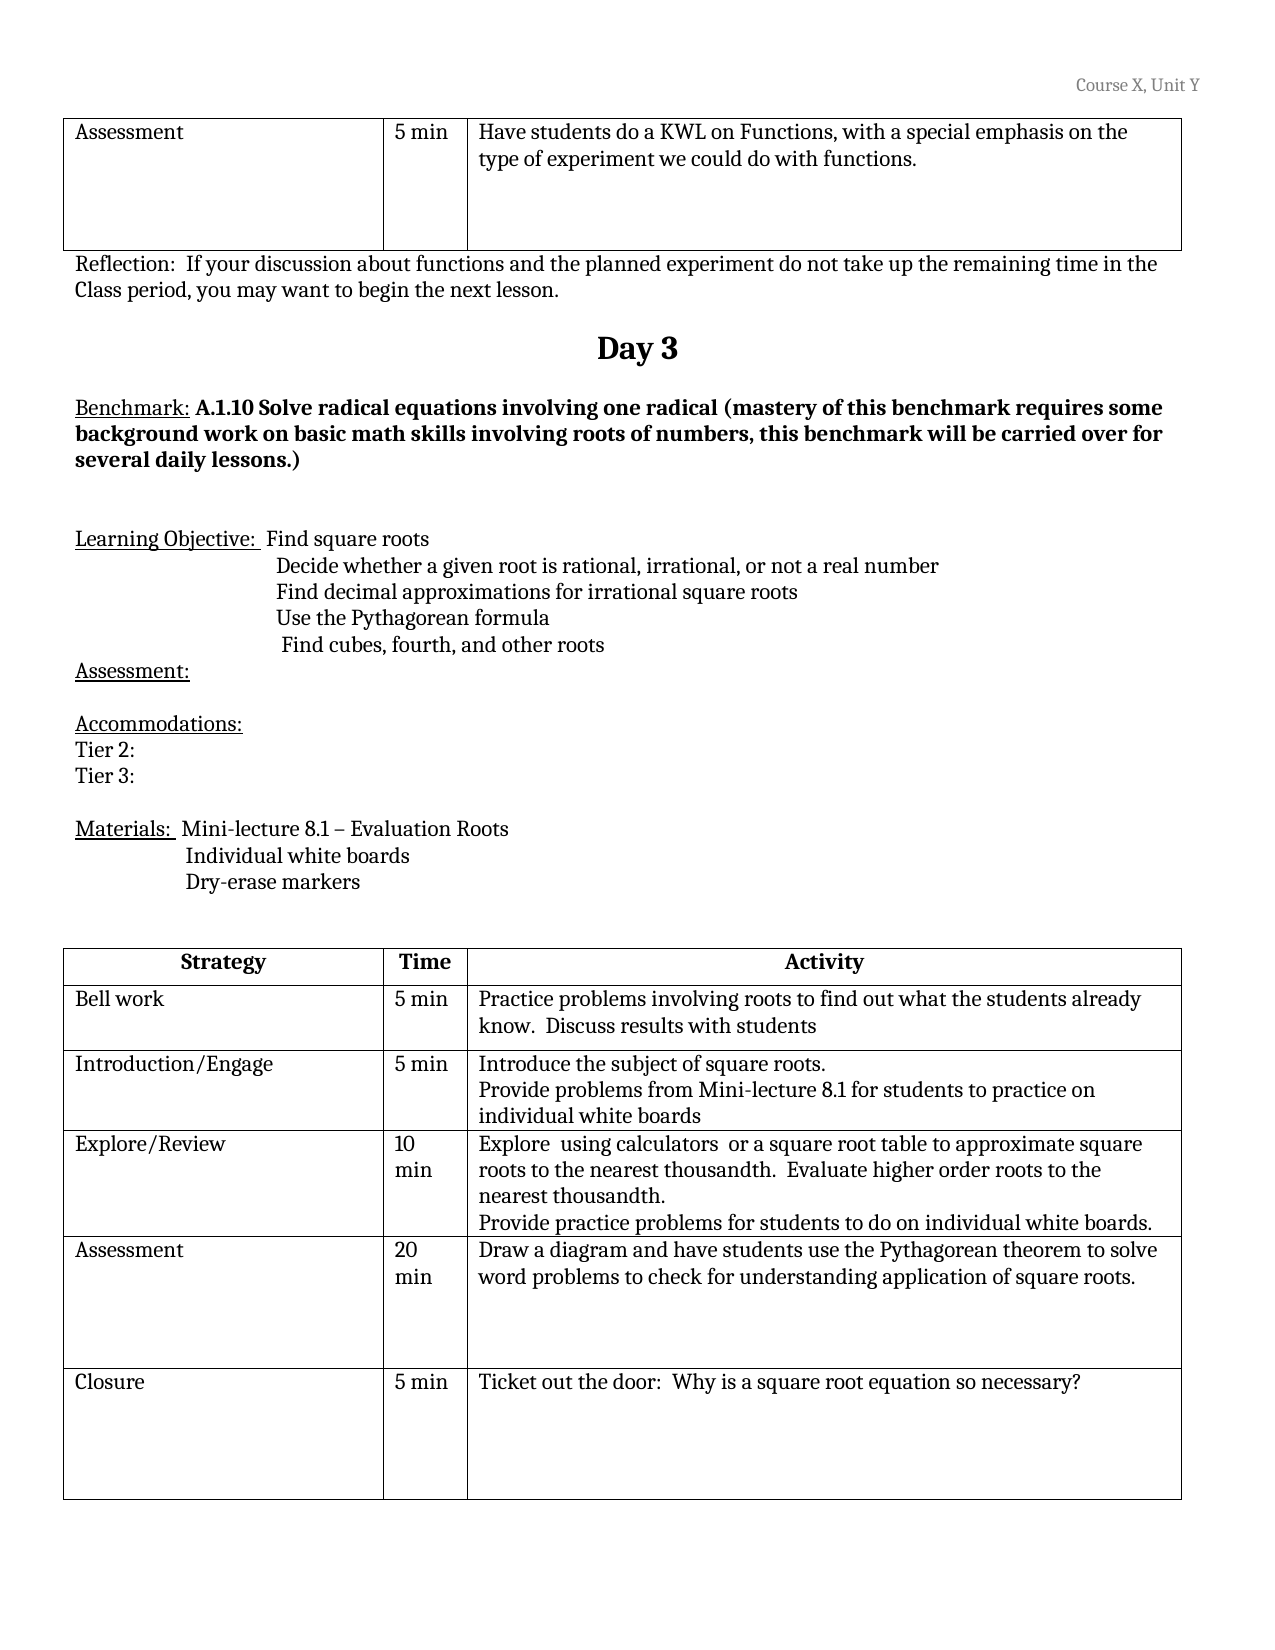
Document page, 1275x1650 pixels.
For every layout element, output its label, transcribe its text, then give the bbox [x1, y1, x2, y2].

table_cell Introduce the subject of square roots. Provide problems from Mini-lecture 8.1 for students to practice on individual white boards [468, 1051, 1181, 1129]
table_cell Assessment [64, 1237, 383, 1367]
table_cell Practice problems involving roots to find out what the students already know. Discuss results with students [468, 986, 1181, 1049]
text Find decimal approximations for irrational square roots [75, 579, 1200, 605]
text Day 3 [75, 330, 1200, 368]
text Find cubes, fourth, and other roots [75, 632, 1200, 658]
table_cell Introduction/Engage [64, 1051, 383, 1129]
text Use the Pythagorean formula [75, 605, 1200, 632]
table_header Strategy [64, 949, 383, 985]
table_cell Bell work [64, 986, 383, 1049]
text Accommodations: [75, 711, 1200, 737]
table_cell Closure [64, 1369, 383, 1499]
text Decide whether a given root is rational, irrational, or not a real number [75, 552, 1200, 579]
text Dry-erase markers [75, 869, 1200, 895]
table_cell 5 min [384, 1369, 467, 1499]
table_cell Have students do a KWL on Functions, with a special emphasis on the type of experiment we could do with functions. [468, 119, 1181, 249]
text Assessment: [75, 658, 1200, 684]
text Reflection: If your discussion about functions and the planned experiment do not take up the remaining time in the [75, 251, 1200, 277]
text Materials: Mini-lecture 8.1 – Evaluation Roots [75, 816, 1200, 842]
table_cell Draw a diagram and have students use the Pythagorean theorem to solve word problems to check for understanding application of square roots. [468, 1237, 1181, 1367]
table_cell Explore/Review [64, 1131, 383, 1236]
text Tier 3: [75, 763, 1200, 790]
table_header Time [384, 949, 467, 985]
table_cell 5 min [384, 119, 467, 249]
table_cell 5 min [384, 986, 467, 1049]
text Individual white boards [75, 842, 1200, 869]
text Benchmark: A.1.10 Solve radical equations involving one radical (mastery of this benchmark requires some background work on basic math skills involving roots of numbers, this benchmark will be carried over for several daily lessons.) [75, 394, 1200, 473]
table_cell Ticket out the door: Why is a square root equation so necessary? [468, 1369, 1181, 1499]
table_cell 5 min [384, 1051, 467, 1129]
table_cell Assessment [64, 119, 383, 249]
table_header Activity [468, 949, 1181, 985]
table_cell 10 min [384, 1131, 467, 1236]
text Class period, you may want to begin the next lesson. [75, 277, 1200, 303]
text Tier 2: [75, 737, 1200, 763]
table_cell 20 min [384, 1237, 467, 1367]
text Learning Objective: Find square roots [75, 526, 1200, 552]
table_cell Explore using calculators or a square root table to approximate square roots to the nearest thousandth. Evaluate higher order roots to the nearest thousandth. Provide practice problems for students to do on individual white boards. [468, 1131, 1181, 1236]
